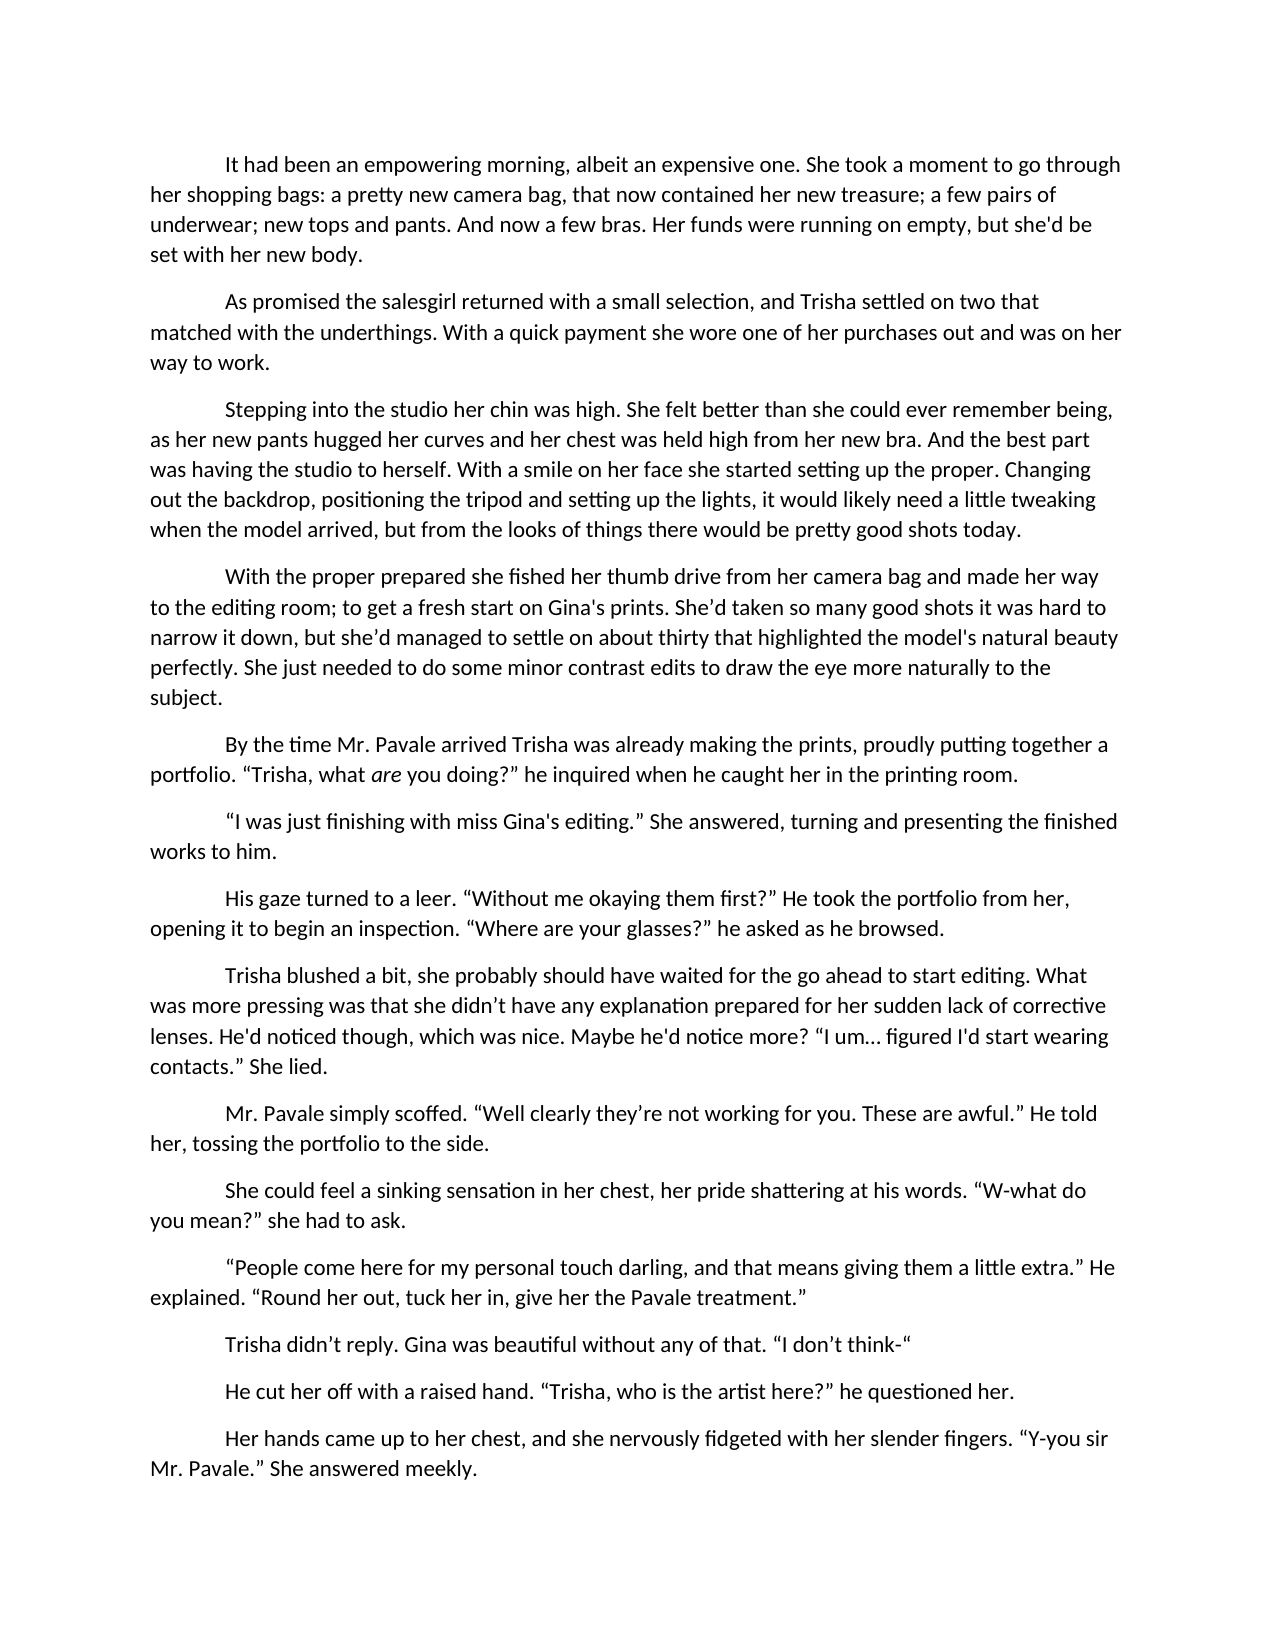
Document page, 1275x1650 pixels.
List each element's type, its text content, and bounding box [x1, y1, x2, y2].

text It had been an empowering morning, albeit an expensive one. She took a moment to go through her shopping bags: a pretty new camera bag, that now contained her new treasure; a few pairs of underwear; new tops and pants. And now a few bras. Her funds were running on empty, but she'd be set with her new body. [150, 150, 1125, 269]
text He cut her off with a raised hand. “Trisha, who is the artist here?” he questioned her. [150, 1377, 1125, 1405]
text Her hands came up to her chest, and she nervously fidgeted with her slender fingers. “Y-you sir Mr. Pavale.” She answered meekly. [150, 1424, 1125, 1482]
text “I was just finishing with miss Gina's editing.” She answered, turning and presenting the finished works to him. [150, 807, 1125, 866]
text With the proper prepared she fished her thumb drive from her camera bag and made her way to the editing room; to get a fresh start on Gina's prints. She’d taken so many good shots it was hard to narrow it down, but she’d managed to settle on about thirty that highlighted the model's natural beauty perfectly. She just needed to do some minor contrast edits to draw the eye more naturally to the subject. [150, 562, 1125, 711]
text His gaze turned to a leer. “Without me okaying them first?” He took the portfolio from her, opening it to begin an inspection. “Where are your glasses?” he asked as he browsed. [150, 884, 1125, 943]
text Mr. Pavale simply scoffed. “Well clearly they’re not working for you. These are awful.” He told her, tossing the portfolio to the side. [150, 1099, 1125, 1157]
text “People come here for my personal touch darling, and that means giving them a little extra.” He explained. “Round her out, tuck her in, give her the Pavale treatment.” [150, 1253, 1125, 1311]
text She could feel a sinking sensation in her chest, her pride shattering at his words. “W-what do you mean?” she had to ask. [150, 1176, 1125, 1234]
text Stepping into the studio her chin was high. She felt better than she could ever remember being, as her new pants hugged her curves and her chest was held high from her new bra. And the best part was having the studio to herself. With a smile on her face she started setting up the proper. Changing out the backdrop, positioning the tripod and setting up the lights, it would likely need a little tweaking when the model arrived, but from the looks of things there would be pretty good shots today. [150, 395, 1125, 544]
text Trisha didn’t reply. Gina was beautiful without any of that. “I don’t think-“ [150, 1330, 1125, 1358]
text Trisha blushed a bit, she probably should have waited for the go ahead to start editing. What was more pressing was that she didn’t have any explanation prepared for her sudden lack of corrective lenses. He'd noticed though, which was nice. Maybe he'd notice more? “I um… figured I'd start wearing contacts.” She lied. [150, 961, 1125, 1080]
text As promised the salesgirl returned with a small selection, and Trisha settled on two that matched with the underthings. With a quick payment she wore one of her purchases out and was on her way to work. [150, 287, 1125, 376]
text By the time Mr. Pavale arrived Trisha was already making the prints, proudly putting together a portfolio. “Trisha, what are you doing?” he inquired when he caught her in the printing room. [150, 730, 1125, 788]
